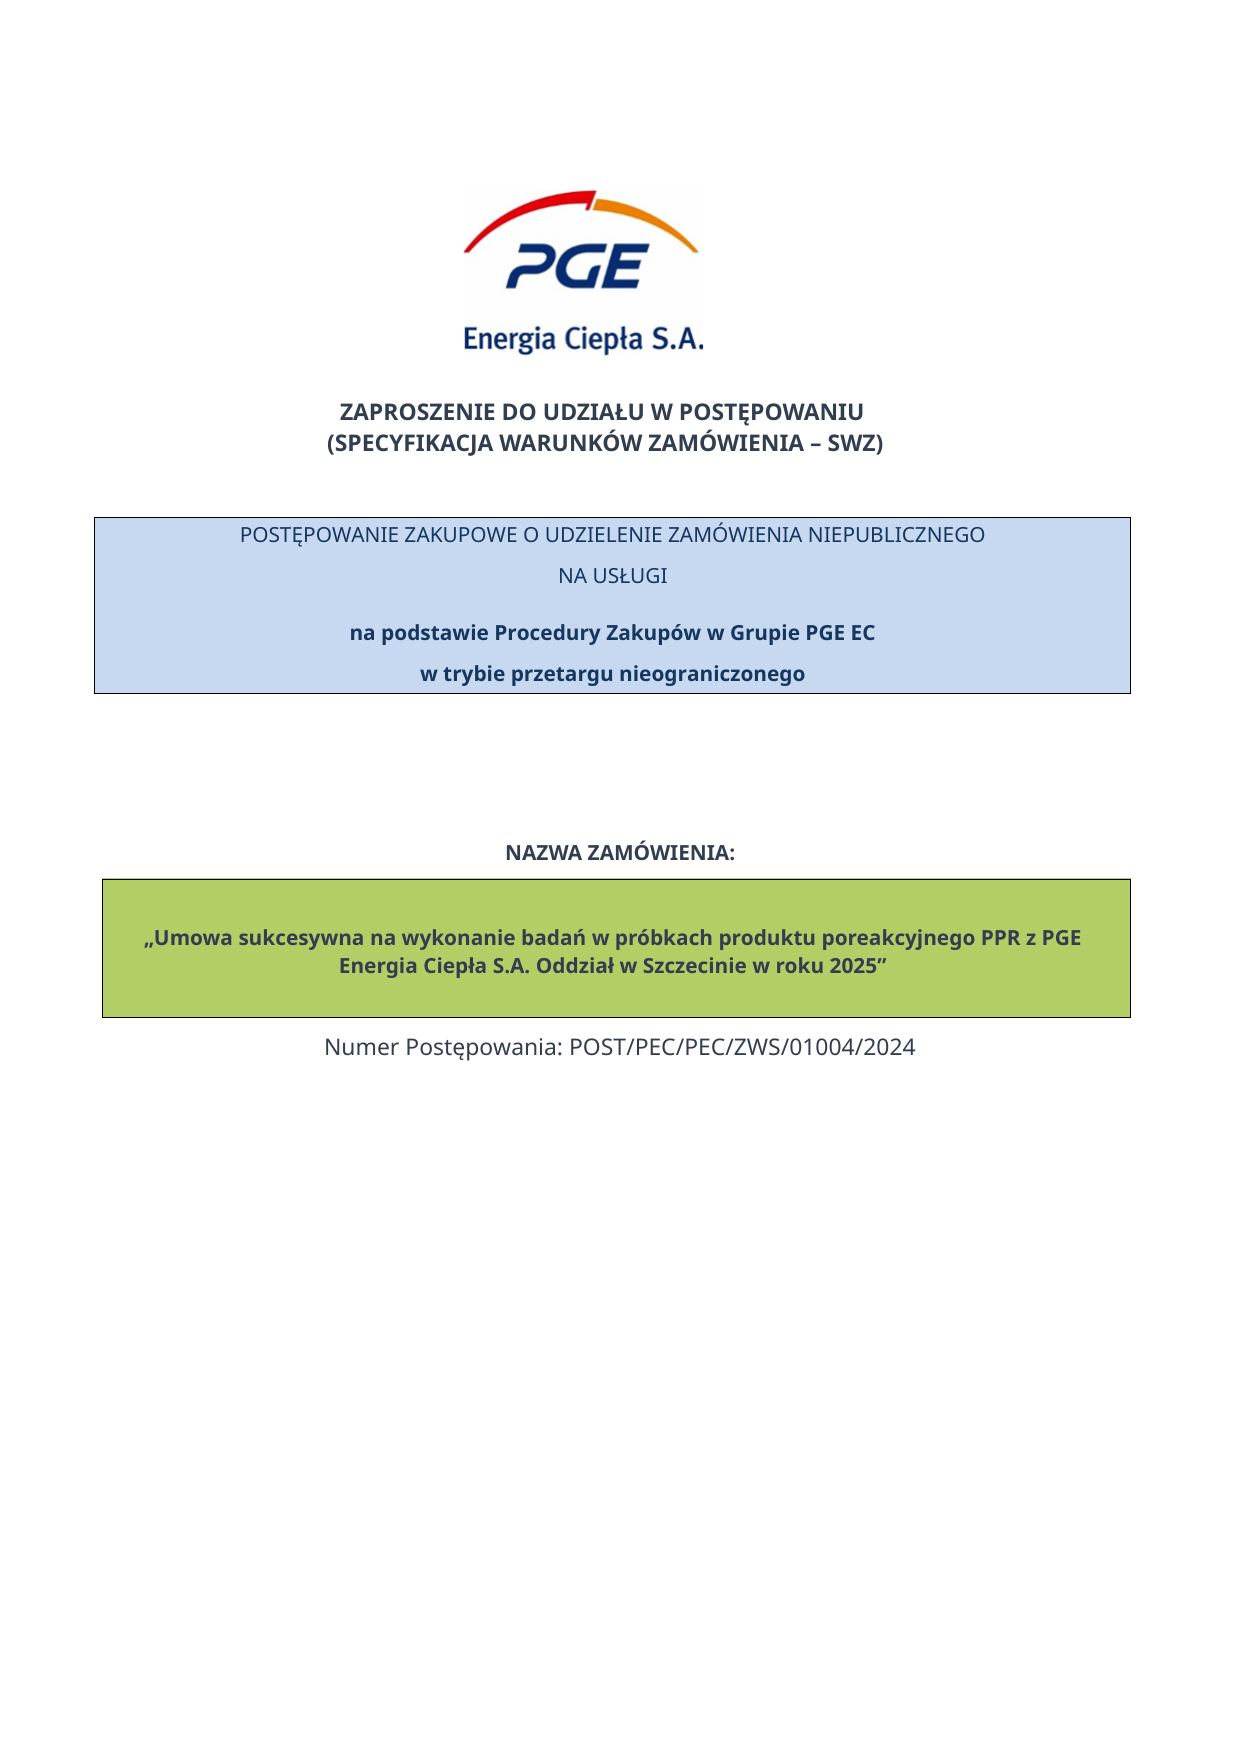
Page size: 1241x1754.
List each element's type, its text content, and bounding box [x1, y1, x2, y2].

text NAZWA ZAMÓWIENIA: [74, 838, 1166, 866]
text „Umowa sukcesywna na wykonanie badań w próbkach produktu poreakcyjnego PPR z PGE Energia Ciepła S.A. Oddział w Szczecinie w roku 2025” [103, 919, 1130, 979]
text na podstawie Procedury Zakupów w Grupie PGE EC [95, 615, 1130, 646]
text POSTĘPOWANIE ZAKUPOWE O UDZIELENIE ZAMÓWIENIA NIEPUBLICZNEGO [95, 518, 1130, 548]
picture [463, 190, 704, 356]
text NA USŁUGI [95, 558, 1130, 586]
text w trybie przetargu nieograniczonego [95, 656, 1130, 693]
text ZAPROSZENIE DO UDZIAŁU W POSTĘPOWANIU (SPECYFIKACJA WARUNKÓW ZAMÓWIENIA – SWZ) [88, 396, 1122, 458]
text Numer Postępowania: POST/PEC/PEC/ZWS/01004/2024 [74, 1031, 1166, 1062]
